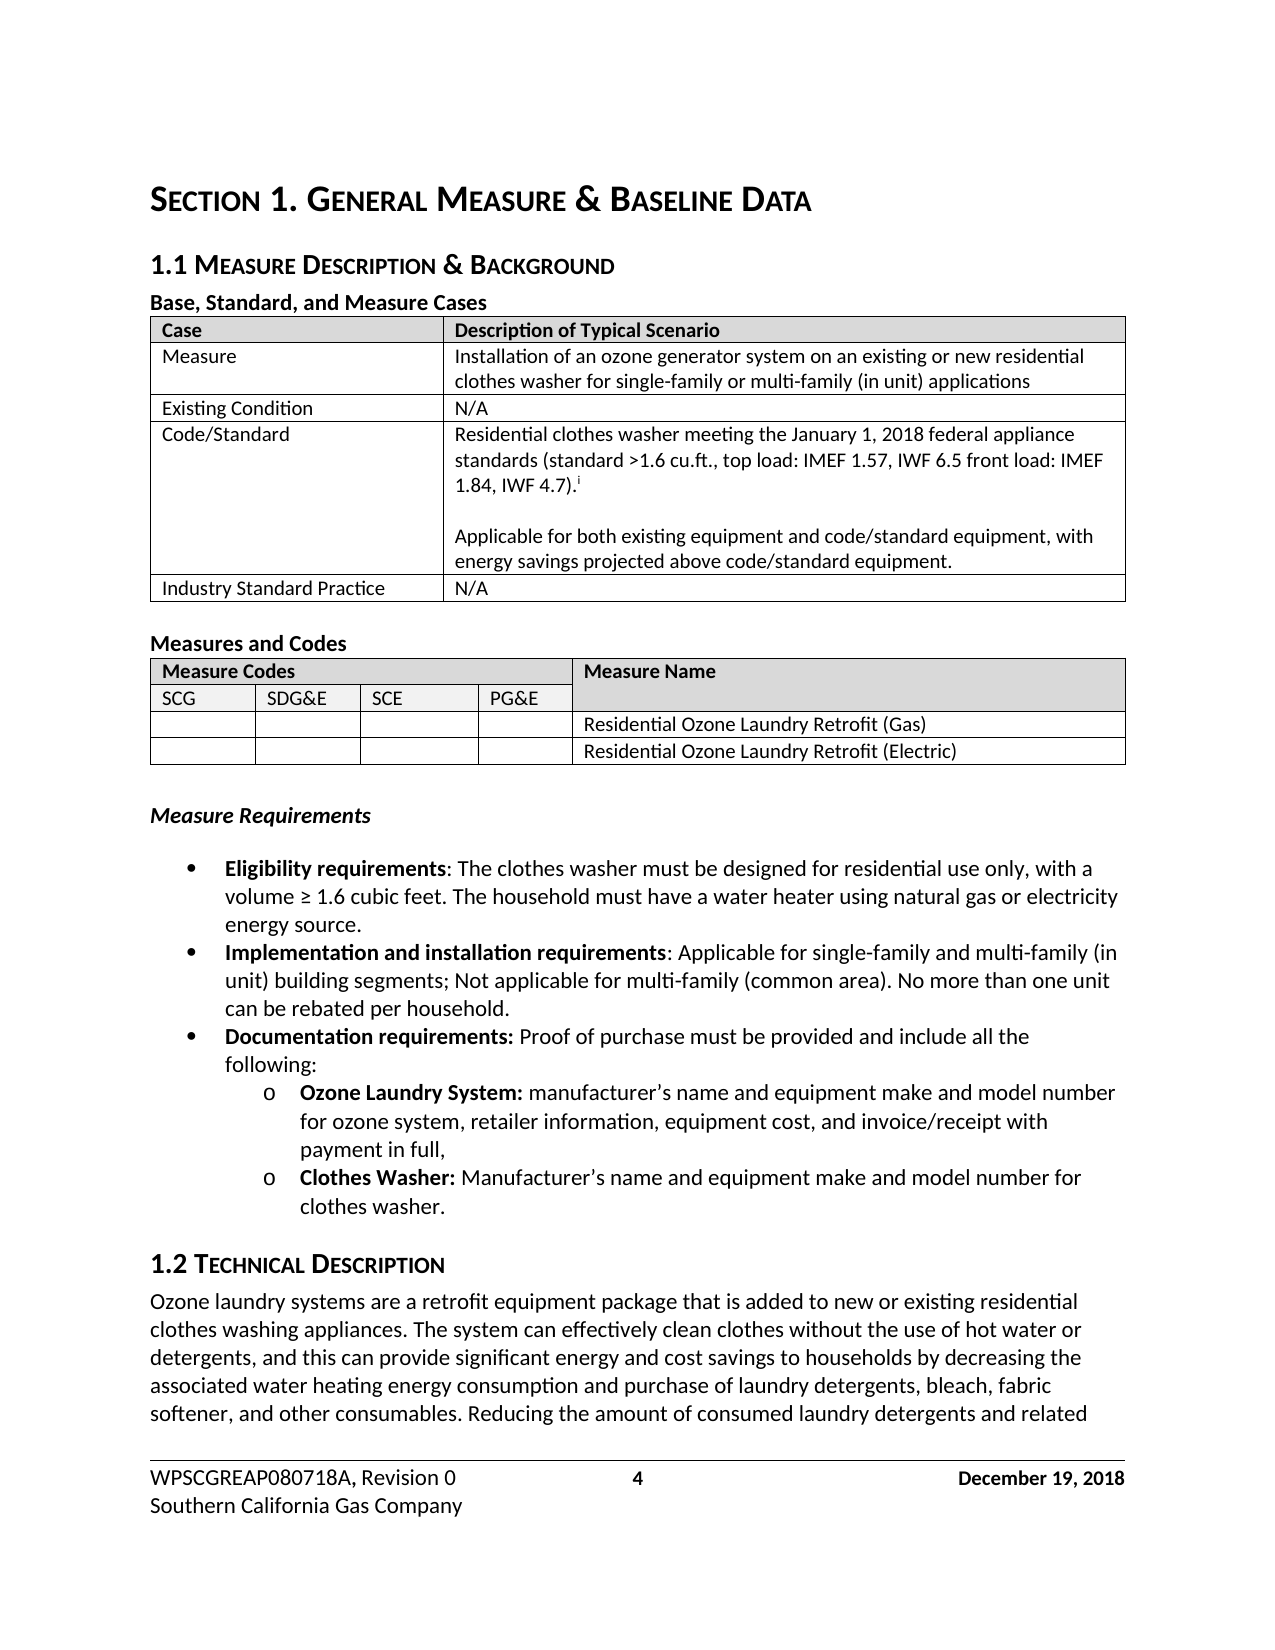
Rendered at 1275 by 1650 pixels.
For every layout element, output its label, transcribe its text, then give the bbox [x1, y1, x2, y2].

table_cell SCG [151, 685, 255, 711]
table_cell N/A [444, 395, 1125, 421]
table_cell SCE [361, 685, 478, 711]
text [150, 1287, 1125, 1427]
table_cell [361, 738, 478, 763]
table_cell N/A [444, 575, 1125, 601]
list Implementation and installation requirements: Applicable for single-family and multi-family (in unit) building segments; Not applicable for multi-family (common area). No more than one unit can be rebated per household. [187, 938, 1125, 1022]
table_cell SDG&E [256, 685, 360, 711]
table_cell Measure [151, 343, 443, 394]
table_cell [256, 738, 360, 763]
table_cell [151, 738, 255, 763]
table_header Measure Codes [151, 659, 572, 684]
subtitle 1.2 Technical Description [150, 1245, 1125, 1281]
table_cell Residential Ozone Laundry Retrofit (Gas) [573, 712, 1125, 737]
table_header Measure Name [573, 659, 1125, 711]
text Measure Requirements [150, 801, 1125, 829]
list Ozone Laundry System: manufacturer’s name and equipment make and model number for ozone system, retailer information, equipment cost, and invoice/receipt with payment in full, [262, 1078, 1125, 1163]
table_cell [361, 712, 478, 737]
text Base, Standard, and Measure Cases [150, 288, 1125, 316]
table_header Description of Typical Scenario [444, 317, 1125, 342]
table_cell [479, 712, 572, 737]
list Eligibility requirements: The clothes washer must be designed for residential use only, with a volume ≥ 1.6 cubic feet. The household must have a water heater using natural gas or electricity energy source. [187, 854, 1125, 938]
table_cell [479, 738, 572, 763]
table_cell Installation of an ozone generator system on an existing or new residential clothes washer for single-family or multi-family (in unit) applications [444, 343, 1125, 394]
subtitle 1.1 Measure Description & Background [150, 246, 1125, 281]
table_header Case [151, 317, 443, 342]
table_cell [256, 712, 360, 737]
subtitle Section 1. General Measure & Baseline Data [150, 175, 1125, 221]
table_cell PG&E [479, 685, 572, 711]
table_cell [151, 712, 255, 737]
table_cell Residential clothes washer meeting the January 1, 2018 federal appliance standards (standard >1.6 cu.ft., top load: IMEF 1.57, IWF 6.5 front load: IMEF 1.84, IWF 4.7).i Applicable for both existing equipment and code/standard equipment, with energy savings projected above code/standard equipment. [444, 422, 1125, 574]
table_cell Residential Ozone Laundry Retrofit (Electric) [573, 738, 1125, 763]
list Documentation requirements: Proof of purchase must be provided and include all the following: [187, 1022, 1125, 1078]
table_cell Code/Standard [151, 422, 443, 574]
list Clothes Washer: Manufacturer’s name and equipment make and model number for clothes washer. [262, 1163, 1125, 1220]
text Measures and Codes [150, 629, 1125, 658]
table_cell Existing Condition [151, 395, 443, 421]
table_cell Industry Standard Practice [151, 575, 443, 601]
